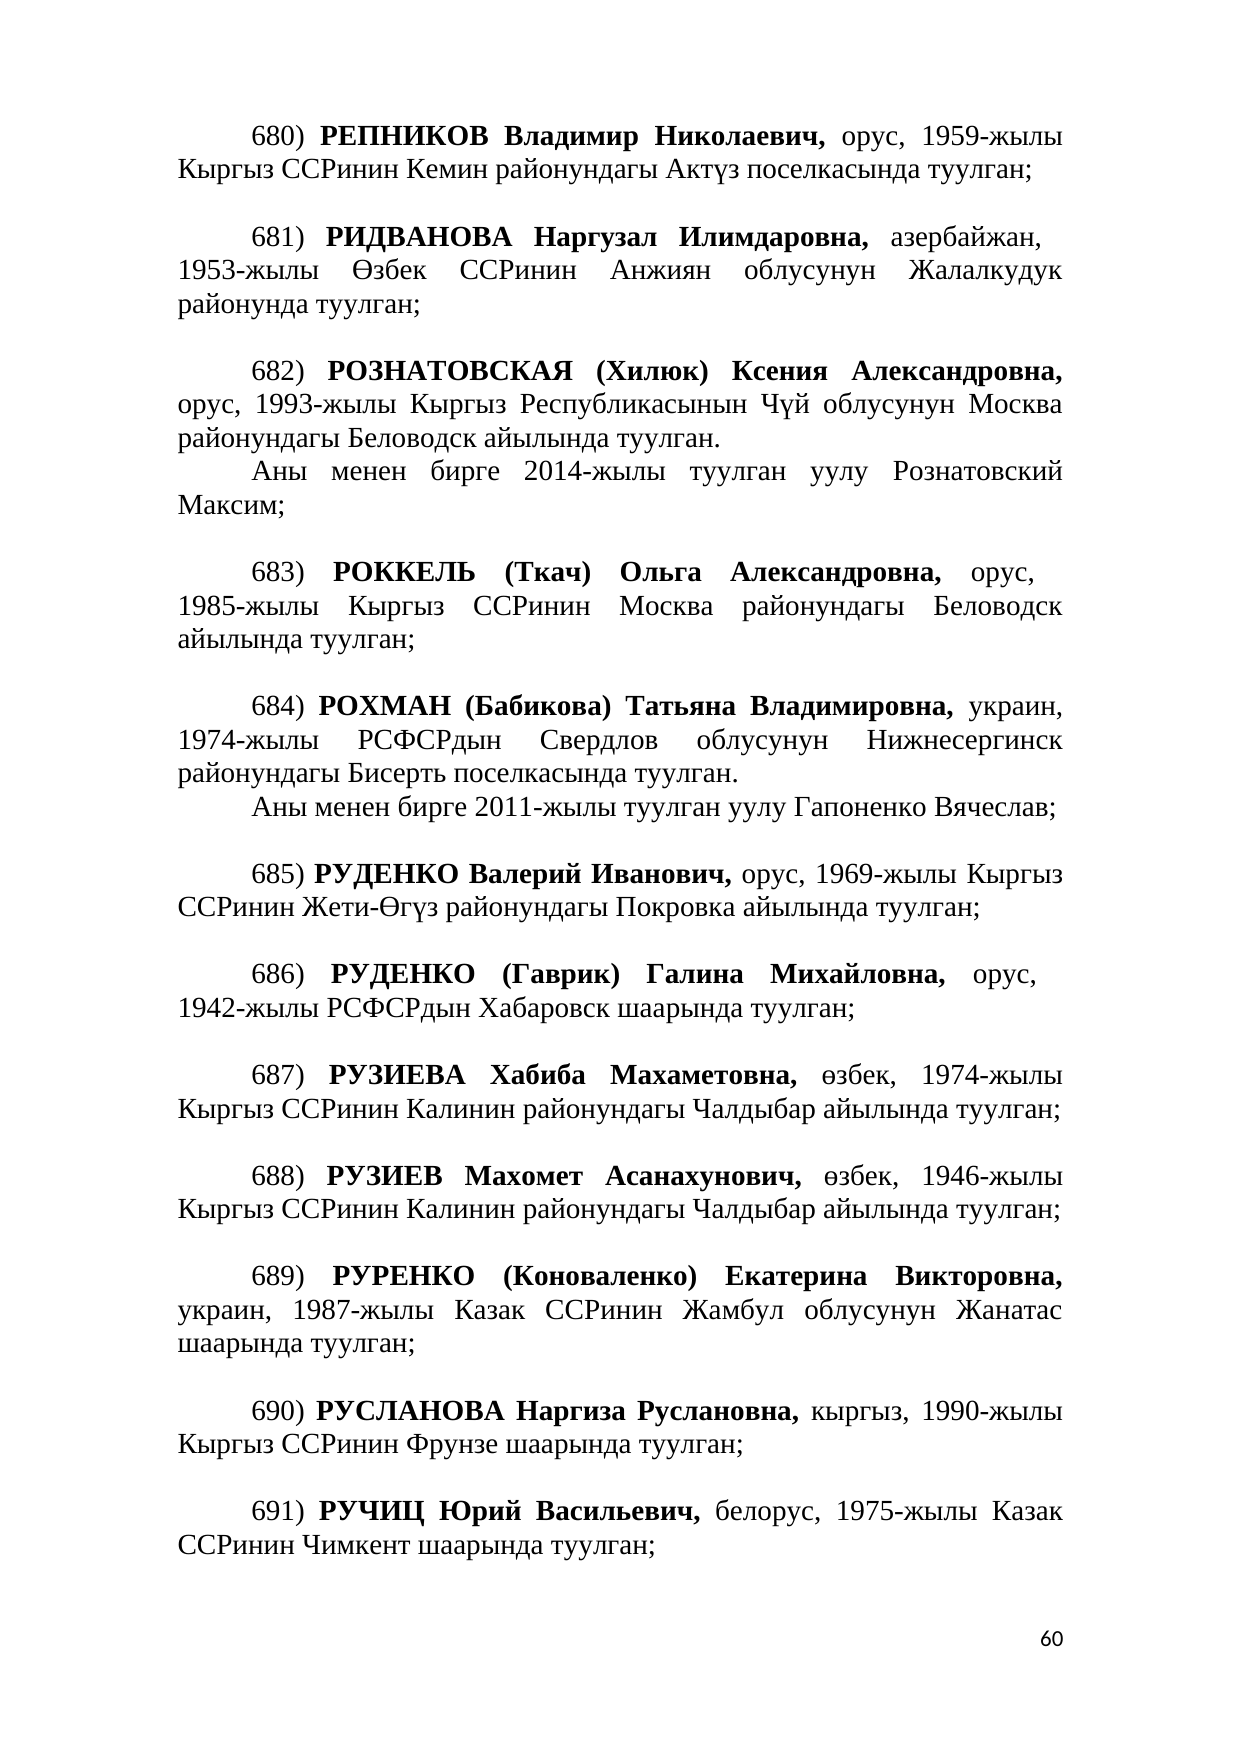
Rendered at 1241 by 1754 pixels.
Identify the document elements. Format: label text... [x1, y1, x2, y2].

text Аны менен бирге 2011-жылы туулган уулу Гапоненко Вячеслав; [177, 789, 1063, 822]
text Аны менен бирге 2014-жылы туулган уулу Рознатовский Максим; [177, 453, 1063, 521]
text 690) РУСЛАНОВА Наргиза Руслановна, кыргыз, 1990-жылы Кыргыз ССРинин Фрунзе шаарында туулган; [177, 1393, 1063, 1460]
text 685) РУДЕНКО Валерий Иванович, орус, 1969-жылы Кыргыз ССРинин Жети-Өгүз районундагы Покровка айылында туулган; [177, 856, 1063, 923]
text 682) РОЗНАТОВСКАЯ (Хилюк) Ксения Александровна, орус, 1993-жылы Кыргыз Республикасынын Чүй облусунун Москва районундагы Беловодск айылында туулган. [177, 353, 1063, 453]
text 689) РУРЕНКО (Коноваленко) Екатерина Викторовна, украин, 1987-жылы Казак ССРинин Жамбул облусунун Жанатас шаарында туулган; [177, 1258, 1063, 1359]
text 683) РОККЕЛЬ (Ткач) Ольга Александровна, орус, 1985-жылы Кыргыз ССРинин Москва районундагы Беловодск айылында туулган; [177, 554, 1063, 655]
text 687) РУЗИЕВА Хабиба Махаметовна, өзбек, 1974-жылы Кыргыз ССРинин Калинин районундагы Чалдыбар айылында туулган; [177, 1057, 1063, 1124]
text 681) РИДВАНОВА Наргузал Илимдаровна, азербайжан, 1953-жылы Өзбек ССРинин Анжиян облусунун Жалалкудук районунда туулган; [177, 219, 1063, 319]
text 691) РУЧИЦ Юрий Васильевич, белорус, 1975-жылы Казак ССРинин Чимкент шаарында туулган; [177, 1493, 1063, 1560]
text 688) РУЗИЕВ Махомет Асанахунович, өзбек, 1946-жылы Кыргыз ССРинин Калинин районундагы Чалдыбар айылында туулган; [177, 1158, 1063, 1225]
text 680) РЕПНИКОВ Владимир Николаевич, орус, 1959-жылы Кыргыз ССРинин Кемин районундагы Актүз поселкасында туулган; [177, 118, 1063, 185]
text 684) РОХМАН (Бабикова) Татьяна Владимировна, украин, 1974-жылы РСФСРдын Свердлов облусунун Нижнесергинск районундагы Бисерть поселкасында туулган. [177, 688, 1063, 789]
text 686) РУДЕНКО (Гаврик) Галина Михайловна, орус, 1942-жылы РСФСРдын Хабаровск шаарында туулган; [177, 957, 1063, 1024]
